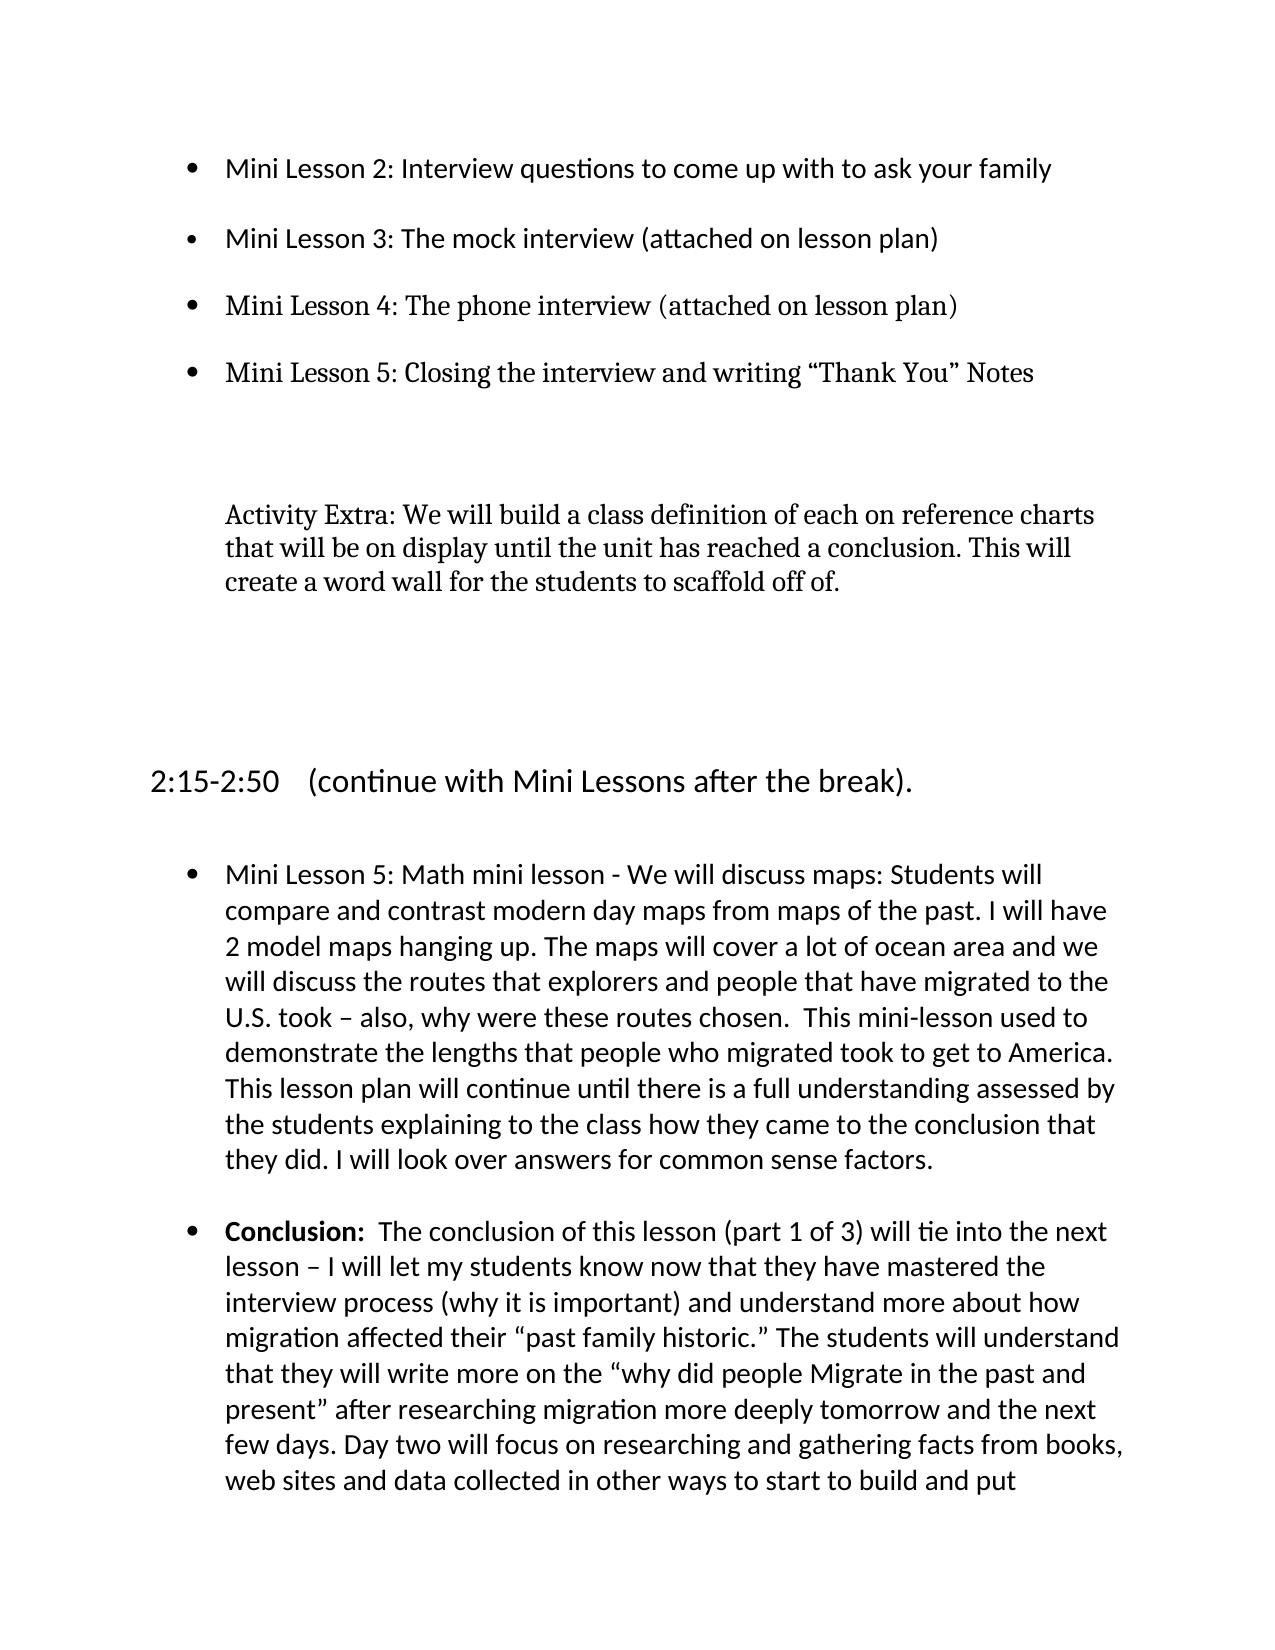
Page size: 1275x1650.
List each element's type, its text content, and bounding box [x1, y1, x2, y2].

list Mini Lesson 5: Closing the interview and writing “Thank You” Notes [187, 356, 1125, 389]
text 2:15-2:50 (continue with Mini Lessons after the break). [150, 760, 1125, 801]
list Mini Lesson 3: The mock interview (attached on lesson plan) [187, 220, 1125, 255]
list Mini Lesson 4: The phone interview (attached on lesson plan) [187, 289, 1125, 322]
list Mini Lesson 5: Math mini lesson - We will discuss maps: Students will compare and contrast modern day maps from maps of the past. I will have 2 model maps hanging up. The maps will cover a lot of ocean area and we will discuss the routes that explorers and people that have migrated to the U.S. took – also, why were these routes chosen. This mini-lesson used to demonstrate the lengths that people who migrated took to get to America. This lesson plan will continue until there is a full understanding assessed by the students explaining to the class how they came to the conclusion that they did. I will look over answers for common sense factors. [187, 856, 1125, 1177]
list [187, 1213, 1125, 1498]
list Activity Extra: We will build a class definition of each on reference charts that will be on display until the unit has reached a conclusion. This will create a word wall for the students to scaffold off of. [225, 498, 1125, 599]
subtitle Mini Lesson 2: Interview questions to come up with to ask your family [187, 150, 1125, 186]
